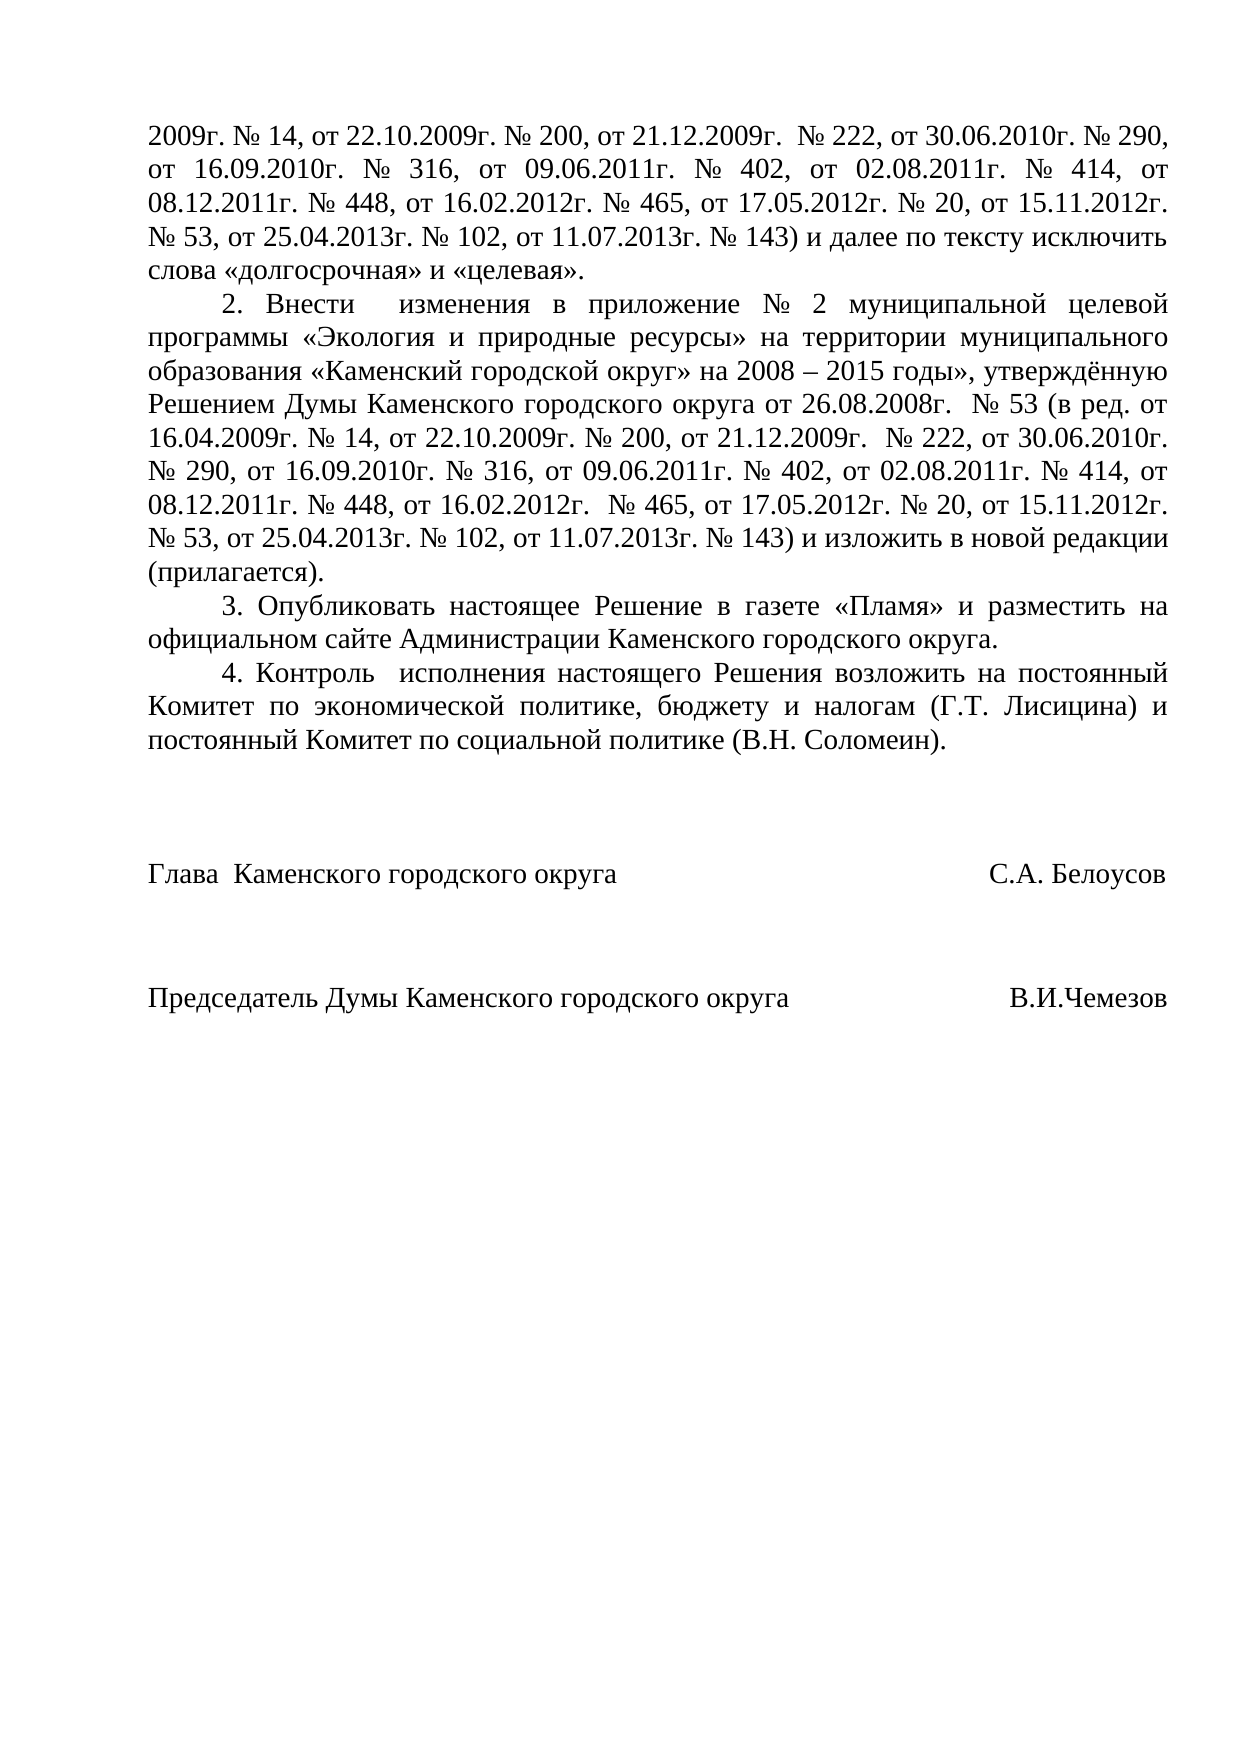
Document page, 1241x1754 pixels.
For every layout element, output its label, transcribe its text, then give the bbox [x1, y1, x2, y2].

text Председатель Думы Каменского городского округа В.И.Чемезов [148, 981, 1169, 1014]
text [148, 118, 1169, 286]
text Глава Каменского городского округа С.А. Белоусов [148, 856, 1169, 889]
text 4. Контроль исполнения настоящего Решения возложить на постоянный Комитет по экономической политике, бюджету и налогам (Г.Т. Лисицина) и постоянный Комитет по социальной политике (В.Н. Соломеин). [148, 655, 1169, 755]
text 3. Опубликовать настоящее Решение в газете «Пламя» и разместить на официальном сайте Администрации Каменского городского округа. [148, 588, 1169, 655]
text 2. Внести изменения в приложение № 2 муниципальной целевой программы «Экология и природные ресурсы» на территории муниципального образования «Каменский городской округ» на 2008 – 2015 годы», утверждённую Решением Думы Каменского городского округа от 26.08.2008г. № 53 (в ред. от 16.04.2009г. № 14, от 22.10.2009г. № 200, от 21.12.2009г. № 222, от 30.06.2010г. № 290, от 16.09.2010г. № 316, от 09.06.2011г. № 402, от 02.08.2011г. № 414, от 08.12.2011г. № 448, от 16.02.2012г. № 465, от 17.05.2012г. № 20, от 15.11.2012г. № 53, от 25.04.2013г. № 102, от 11.07.2013г. № 143) и изложить в новой редакции (прилагается). [148, 286, 1169, 588]
